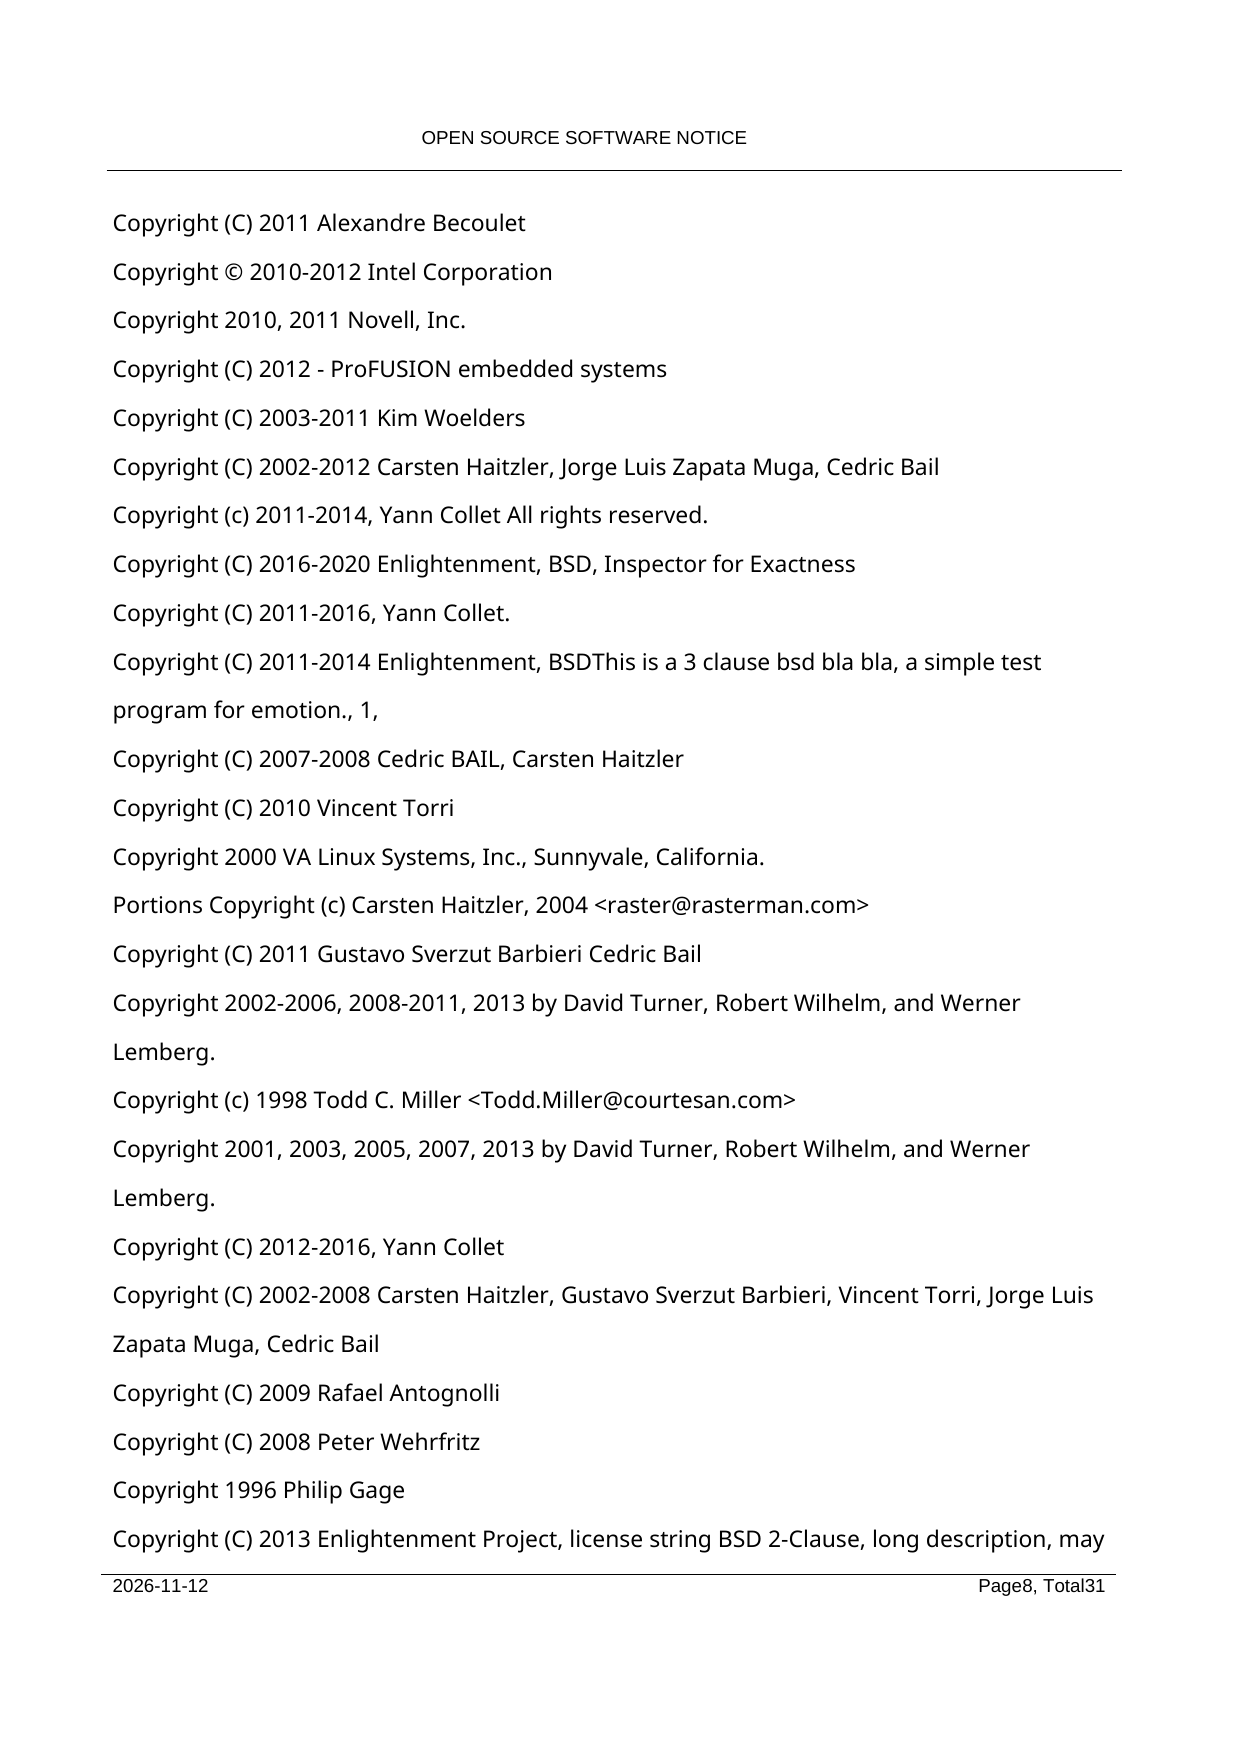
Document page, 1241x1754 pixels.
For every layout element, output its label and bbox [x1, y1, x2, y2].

text [112, 206, 1128, 1555]
